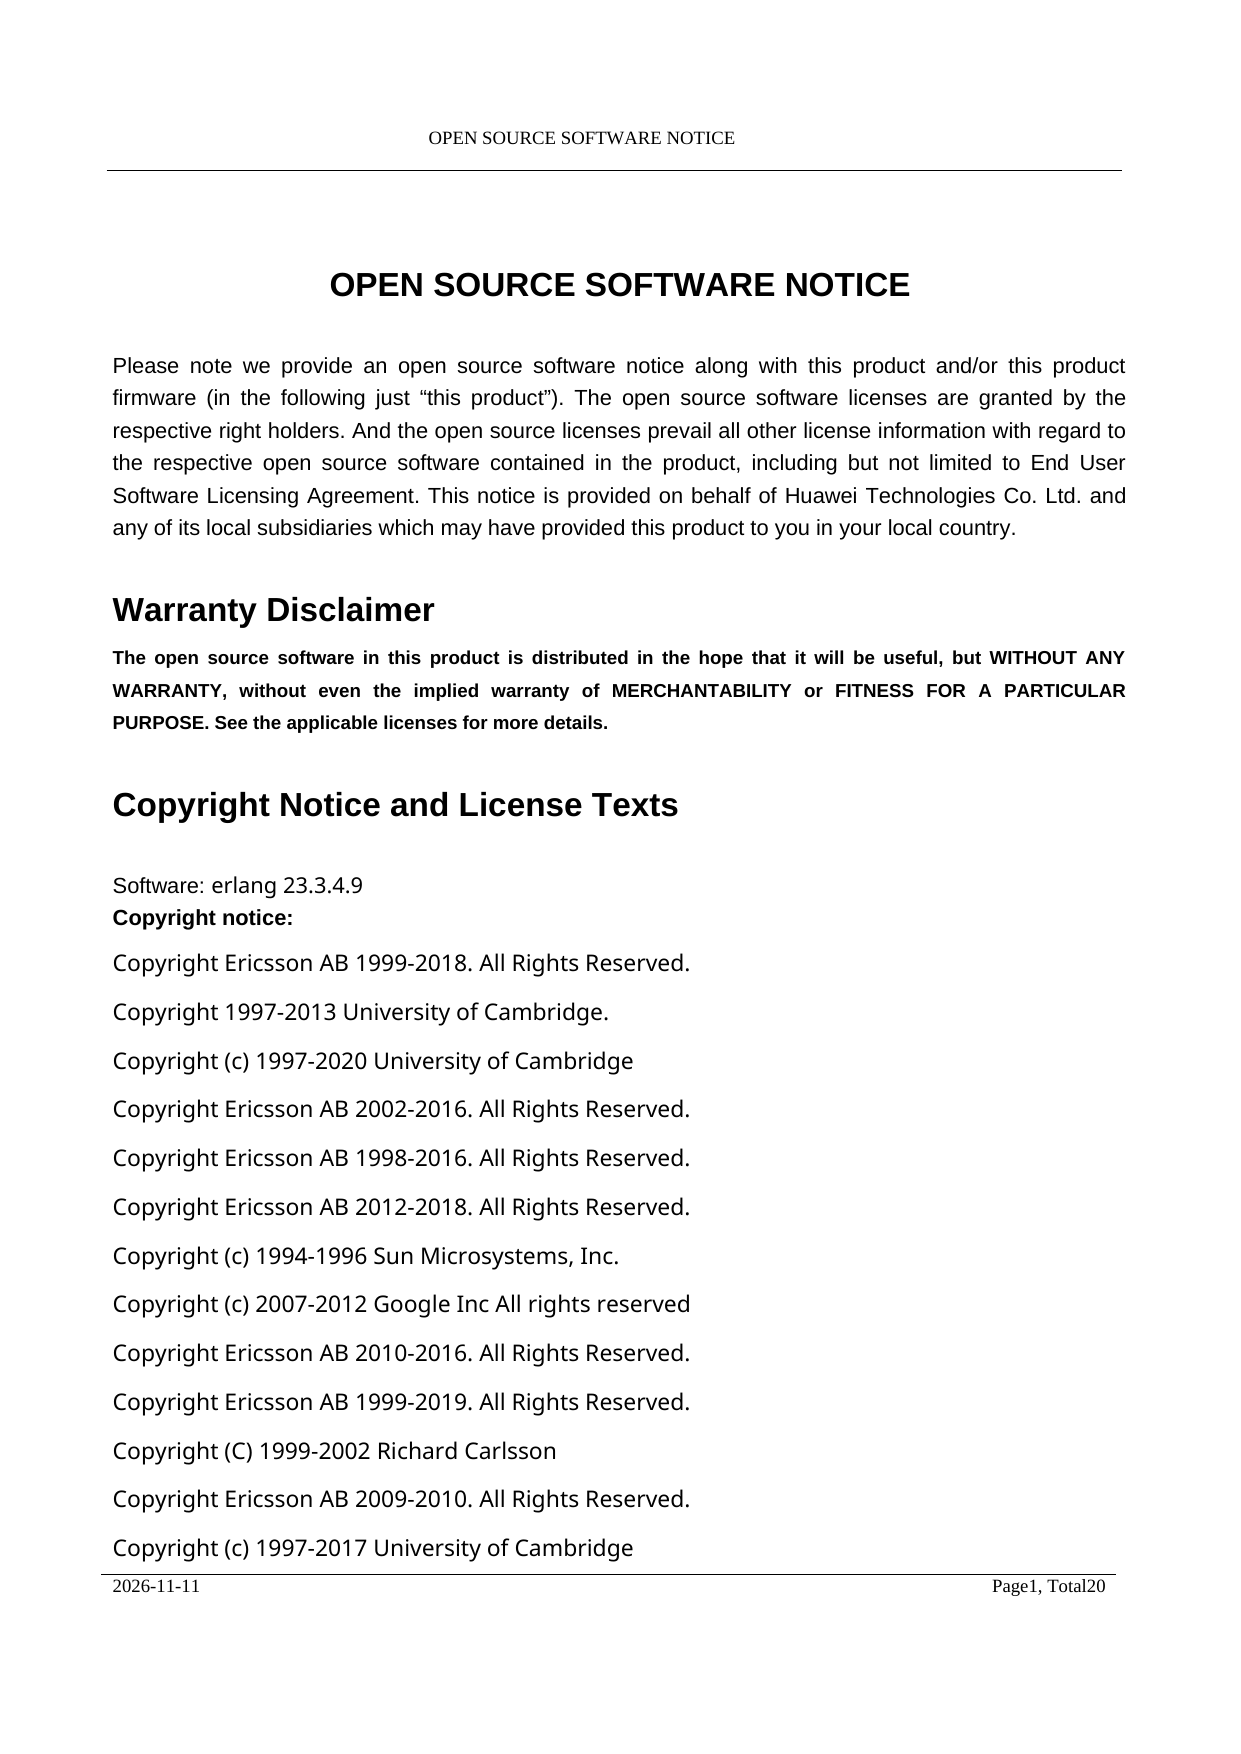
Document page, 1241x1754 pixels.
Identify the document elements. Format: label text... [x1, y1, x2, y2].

text Warranty Disclaimer [112, 576, 1128, 641]
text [112, 947, 1128, 1564]
text The open source software in this product is distributed in the hope that it will be useful, but WITHOUT ANY WARRANTY, without even the implied warranty of MERCHANTABILITY or FITNESS FOR A PARTICULAR PURPOSE. See the applicable licenses for more details. [112, 641, 1128, 739]
text Please note we provide an open source software notice along with this product and/or this product firmware (in the following just “this product”). The open source software licenses are granted by the respective right holders. And the open source licenses prevail all other license information with regard to the respective open source software contained in the product, including but not limited to End User Software Licensing Agreement. This notice is provided on behalf of Huawei Technologies Co. Ltd. and any of its local subsidiaries which may have provided this product to you in your local country. [112, 349, 1128, 544]
text Copyright notice: [112, 901, 1128, 934]
text Copyright Notice and License Texts [112, 771, 1128, 836]
text Software: erlang 23.3.4.9 [112, 869, 1128, 901]
text OPEN SOURCE SOFTWARE NOTICE [112, 251, 1128, 316]
